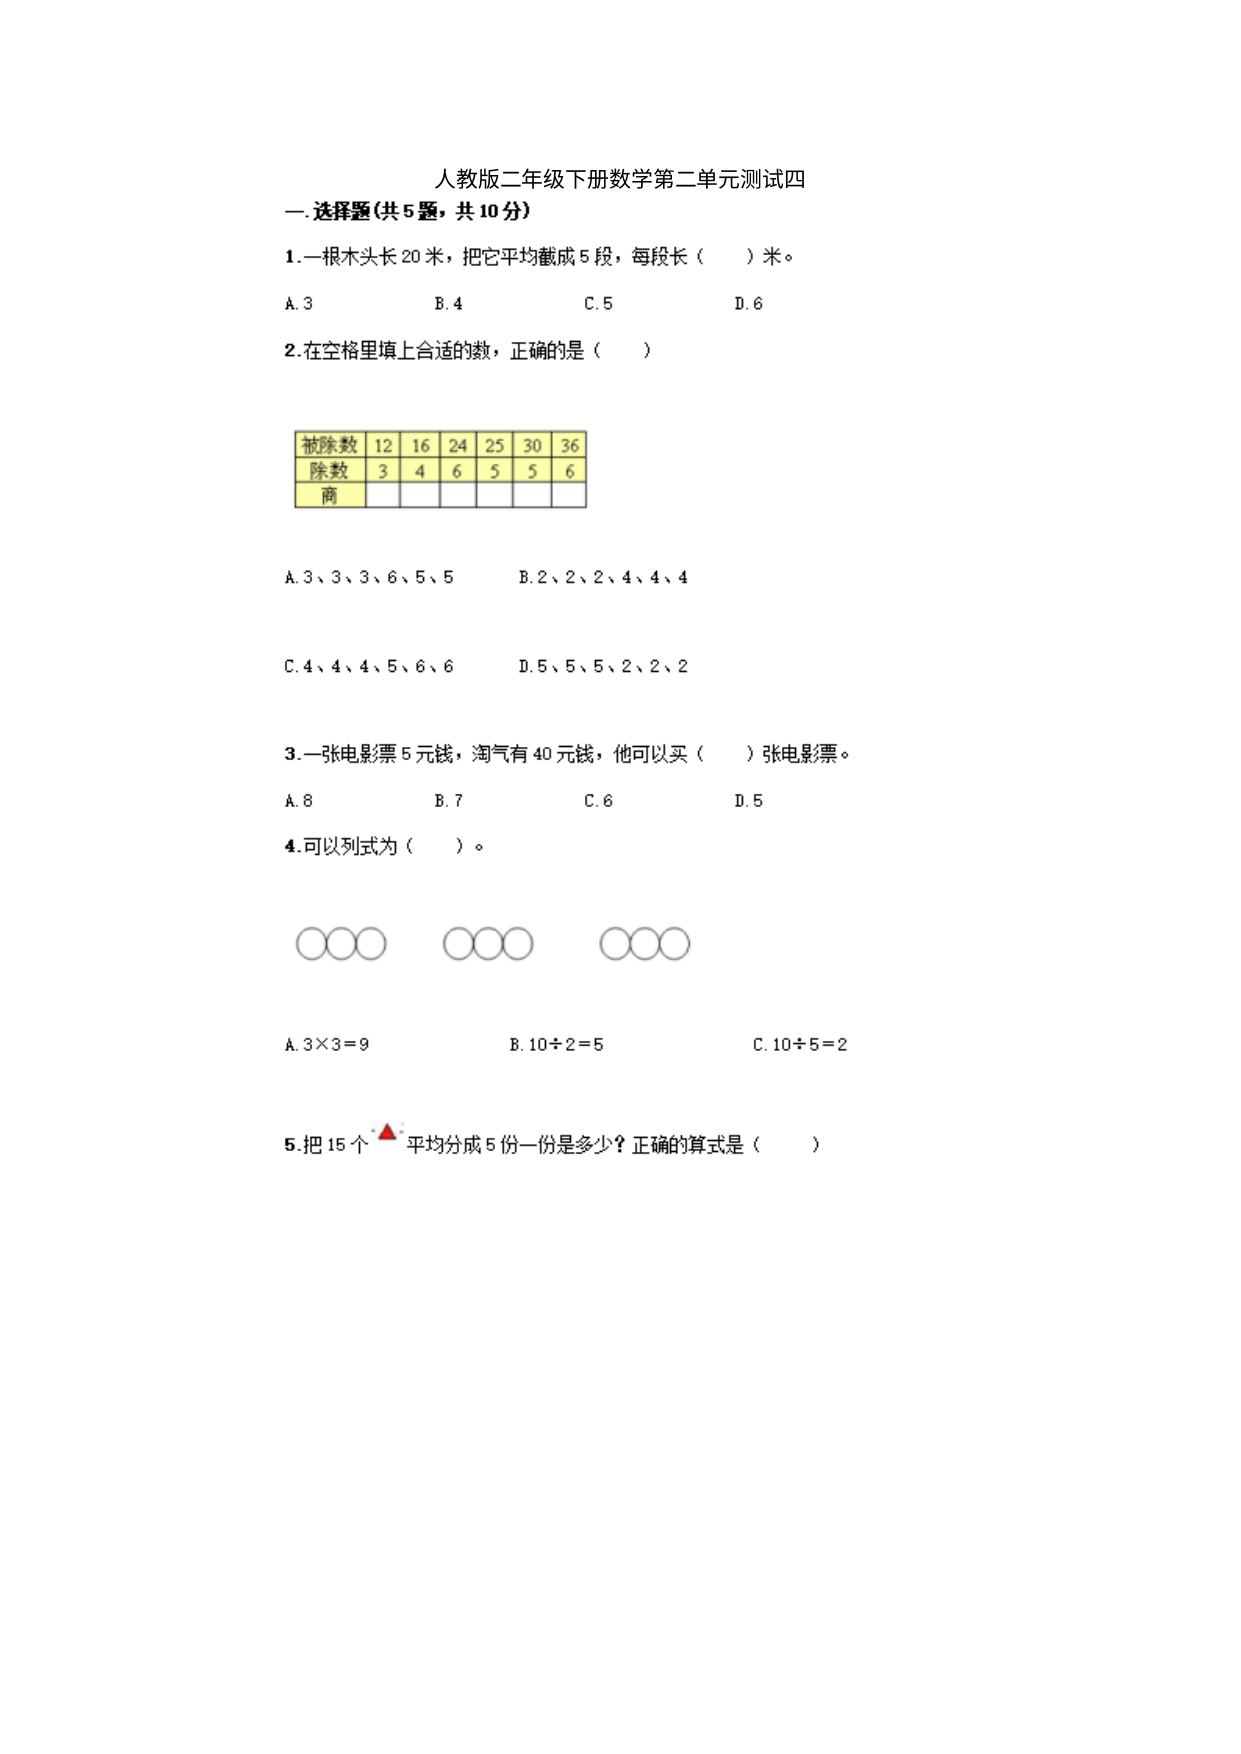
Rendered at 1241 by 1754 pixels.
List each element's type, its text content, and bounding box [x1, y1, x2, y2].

text 人教版二年级下册数学第二单元测试四 [187, 162, 1053, 194]
picture [273, 194, 967, 1176]
